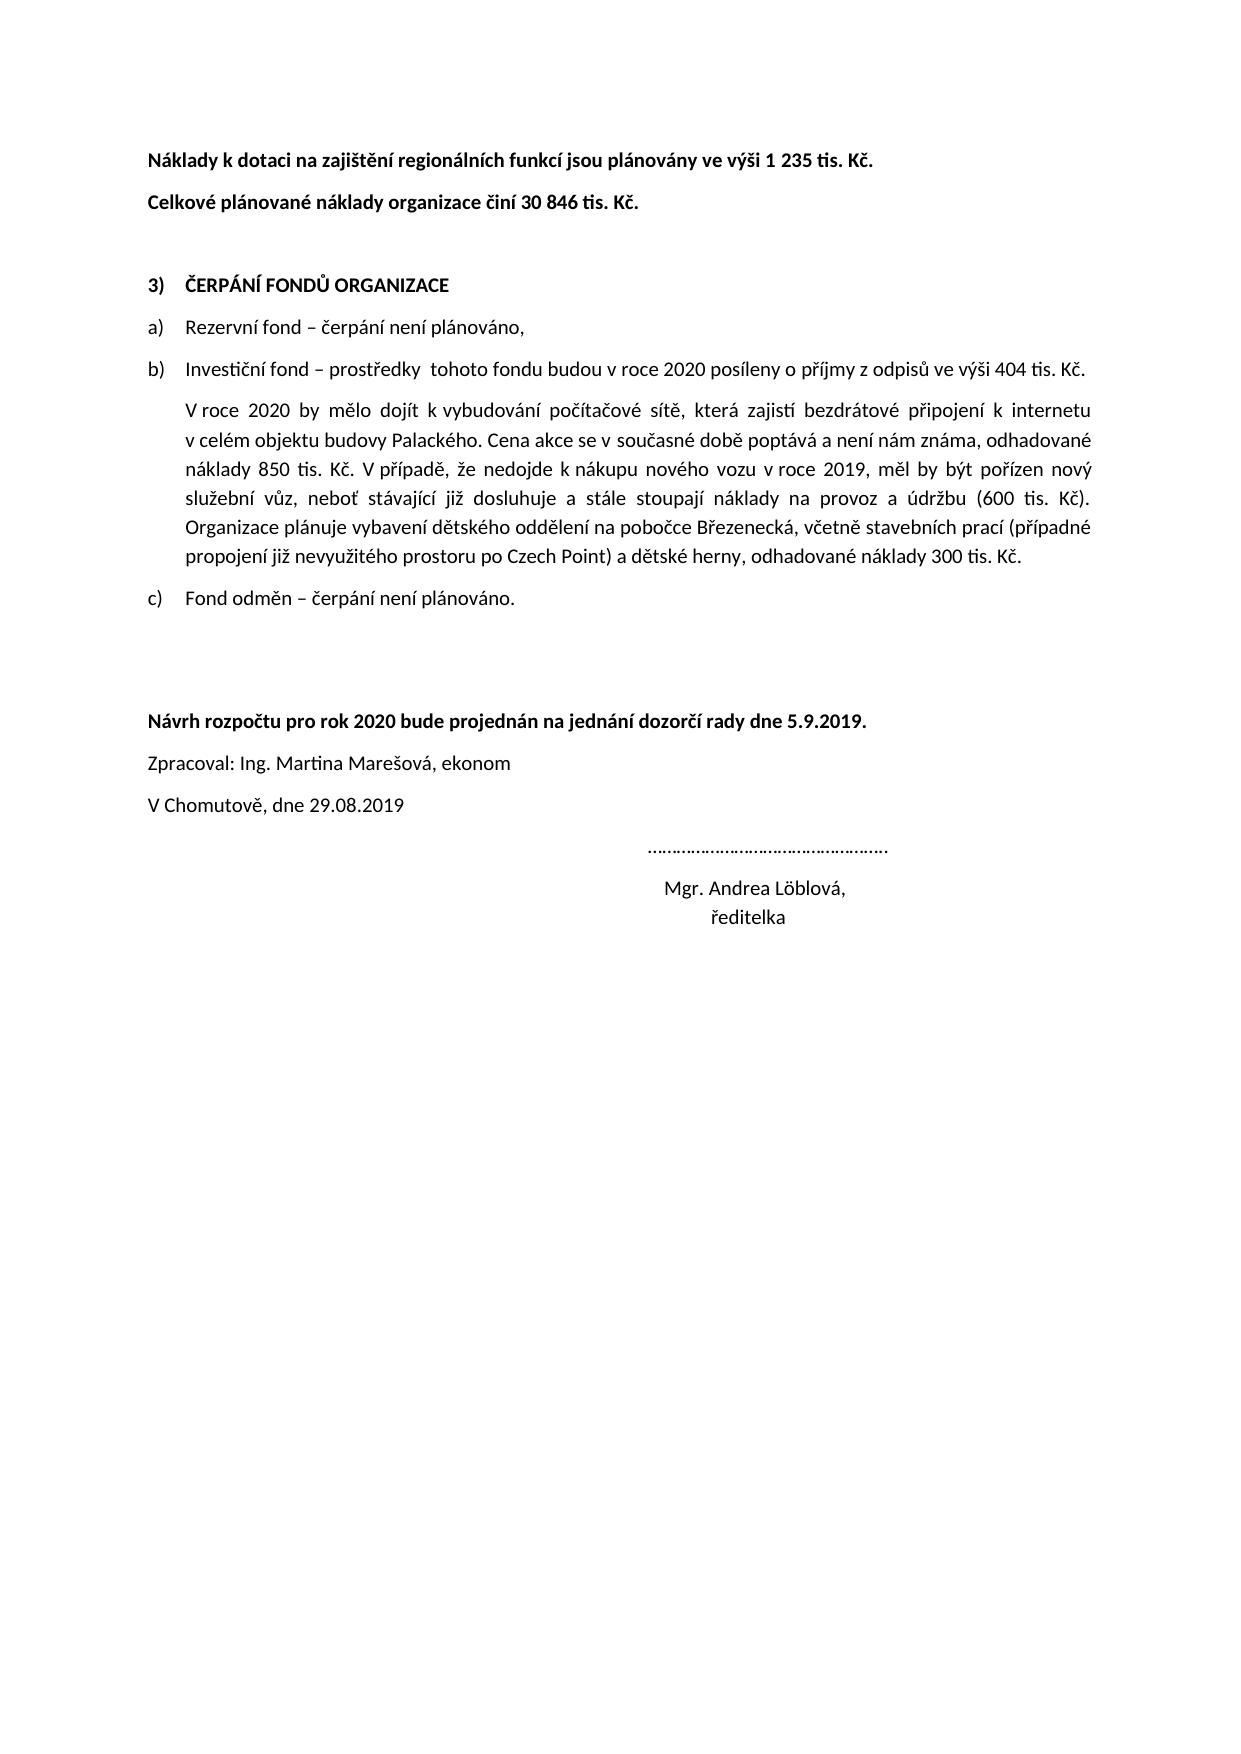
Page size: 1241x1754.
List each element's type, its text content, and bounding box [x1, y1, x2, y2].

text Mgr. Andrea Löblová, [443, 875, 1093, 901]
text Návrh rozpočtu pro rok 2020 bude projednán na jednání dozorčí rady dne 5.9.2019. [148, 709, 1093, 734]
text Zpracoval: Ing. Martina Marešová, ekonom [148, 750, 1093, 776]
text Náklady k dotaci na zajištění regionálních funkcí jsou plánovány ve výši 1 235 tis. Kč. [148, 148, 1093, 173]
list Investiční fond – prostředky tohoto fondu budou v roce 2020 posíleny o příjmy z odpisů ve výši 404 tis. Kč. [148, 356, 1093, 381]
list Rezervní fond – čerpání není plánováno, [148, 314, 1093, 340]
text V roce 2020 by mělo dojít k vybudování počítačové sítě, která zajistí bezdrátové připojení k internetu v celém objektu budovy Palackého. Cena akce se v současné době poptává a není nám známa, odhadované náklady 850 tis. Kč. V případě, že nedojde k nákupu nového vozu v roce 2019, měl by být pořízen nový služební vůz, neboť stávající již dosluhuje a stále stoupají náklady na provoz a údržbu (600 tis. Kč). Organizace plánuje vybavení dětského oddělení na pobočce Březenecká, včetně stavebních prací (případné propojení již nevyužitého prostoru po Czech Point) a dětské herny, odhadované náklady 300 tis. Kč. [185, 398, 1093, 569]
list Fond odměn – čerpání není plánováno. [148, 585, 1093, 611]
text Celkové plánované náklady organizace činí 30 846 tis. Kč. [148, 189, 1093, 215]
list ČERPÁNÍ FONDŮ ORGANIZACE [148, 273, 1093, 298]
text V Chomutově, dne 29.08.2019 [148, 792, 1093, 817]
text ………………………………………….. [443, 834, 1093, 859]
text ředitelka [590, 904, 1093, 930]
